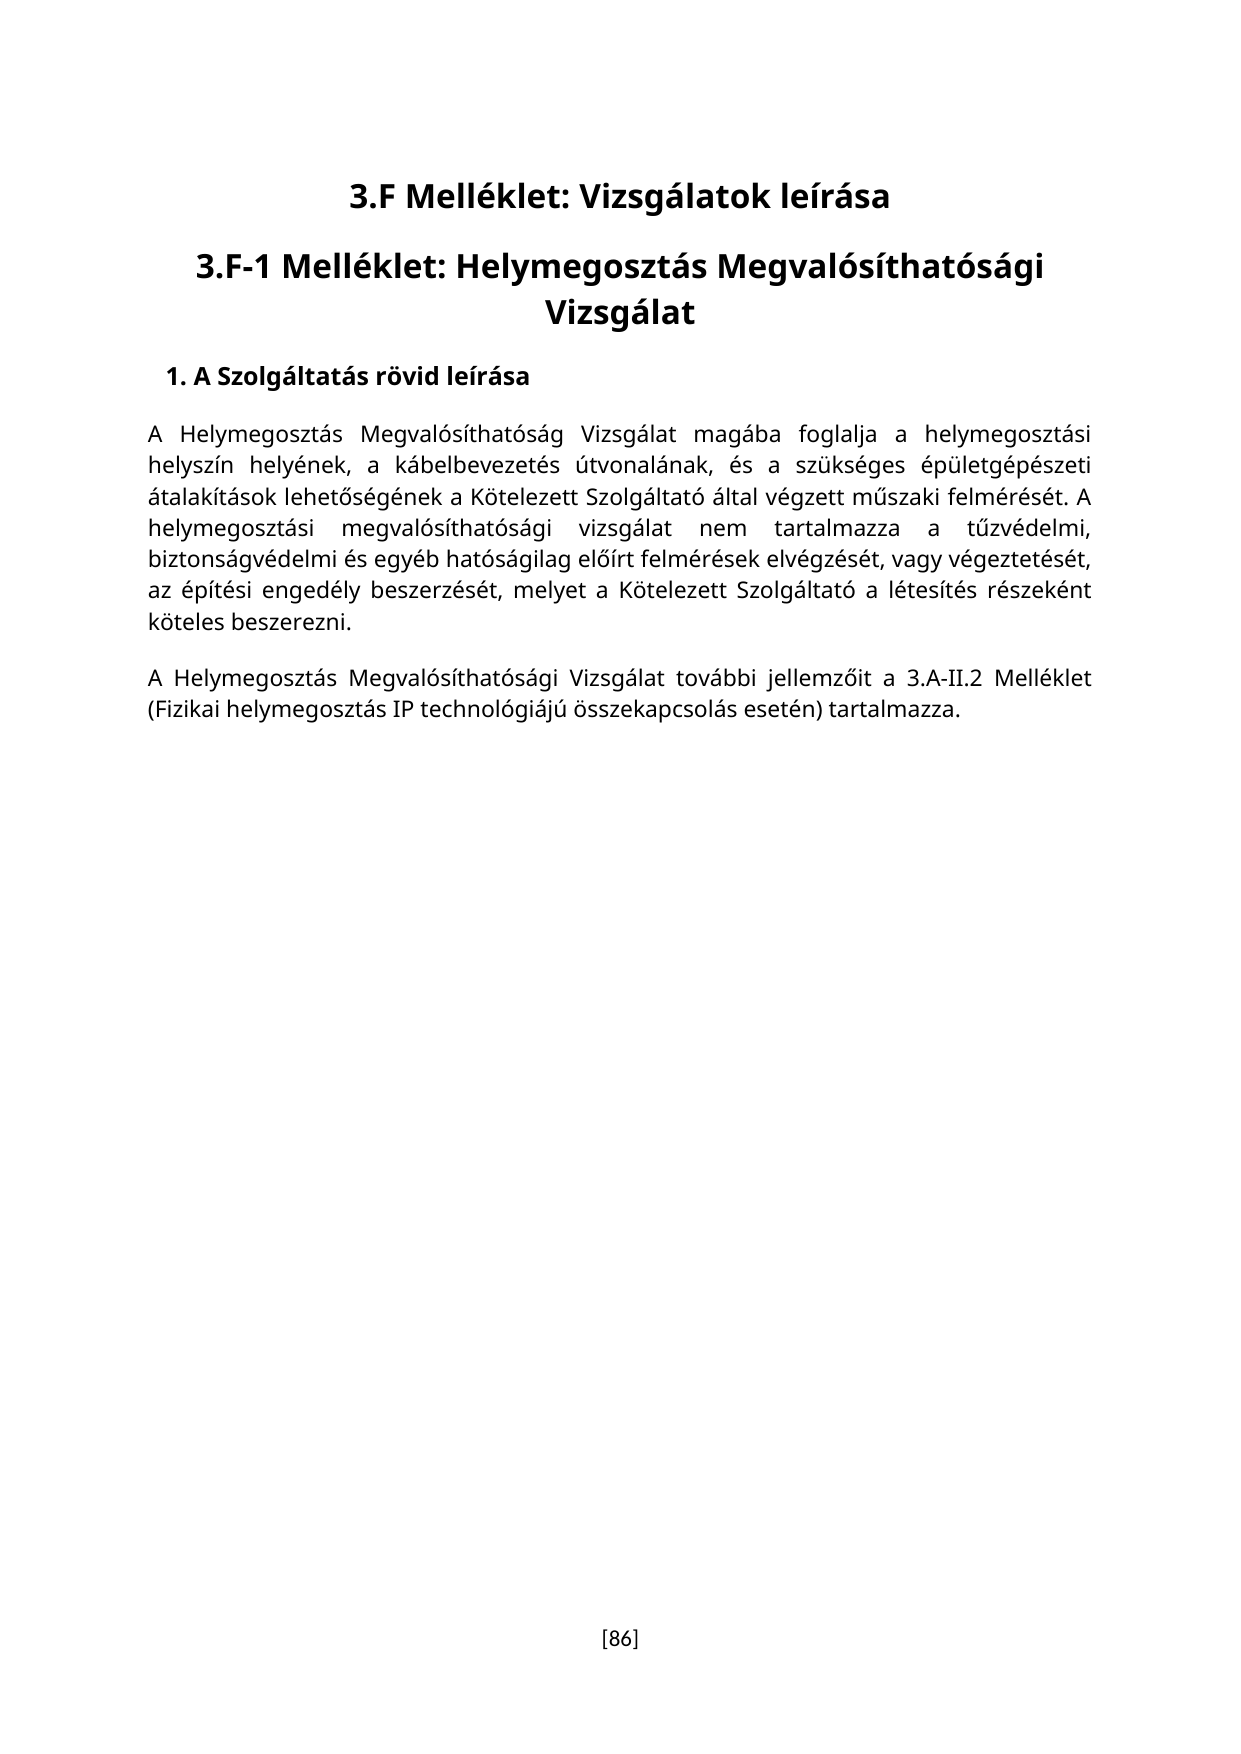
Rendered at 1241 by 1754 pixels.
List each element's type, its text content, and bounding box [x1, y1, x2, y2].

text A Helymegosztás Megvalósíthatósági Vizsgálat további jellemzőit a 3.A-II.2 Melléklet (Fizikai helymegosztás IP technológiájú összekapcsolás esetén) tartalmazza. [148, 662, 1092, 724]
subtitle 3.F Melléklet: Vizsgálatok leírása [148, 173, 1092, 218]
text A Helymegosztás Megvalósíthatóság Vizsgálat magába foglalja a helymegosztási helyszín helyének, a kábelbevezetés útvonalának, és a szükséges épületgépészeti átalakítások lehetőségének a Kötelezett Szolgáltató által végzett műszaki felmérését. A helymegosztási megvalósíthatósági vizsgálat nem tartalmazza a tűzvédelmi, biztonságvédelmi és egyéb hatóságilag előírt felmérések elvégzését, vagy végeztetését, az építési engedély beszerzését, melyet a Kötelezett Szolgáltató a létesítés részeként köteles beszerezni. [148, 418, 1092, 637]
subtitle 3.F-1 Melléklet: Helymegosztás Megvalósíthatósági Vizsgálat [148, 243, 1092, 334]
subtitle 1. A Szolgáltatás rövid leírása [165, 359, 1092, 393]
